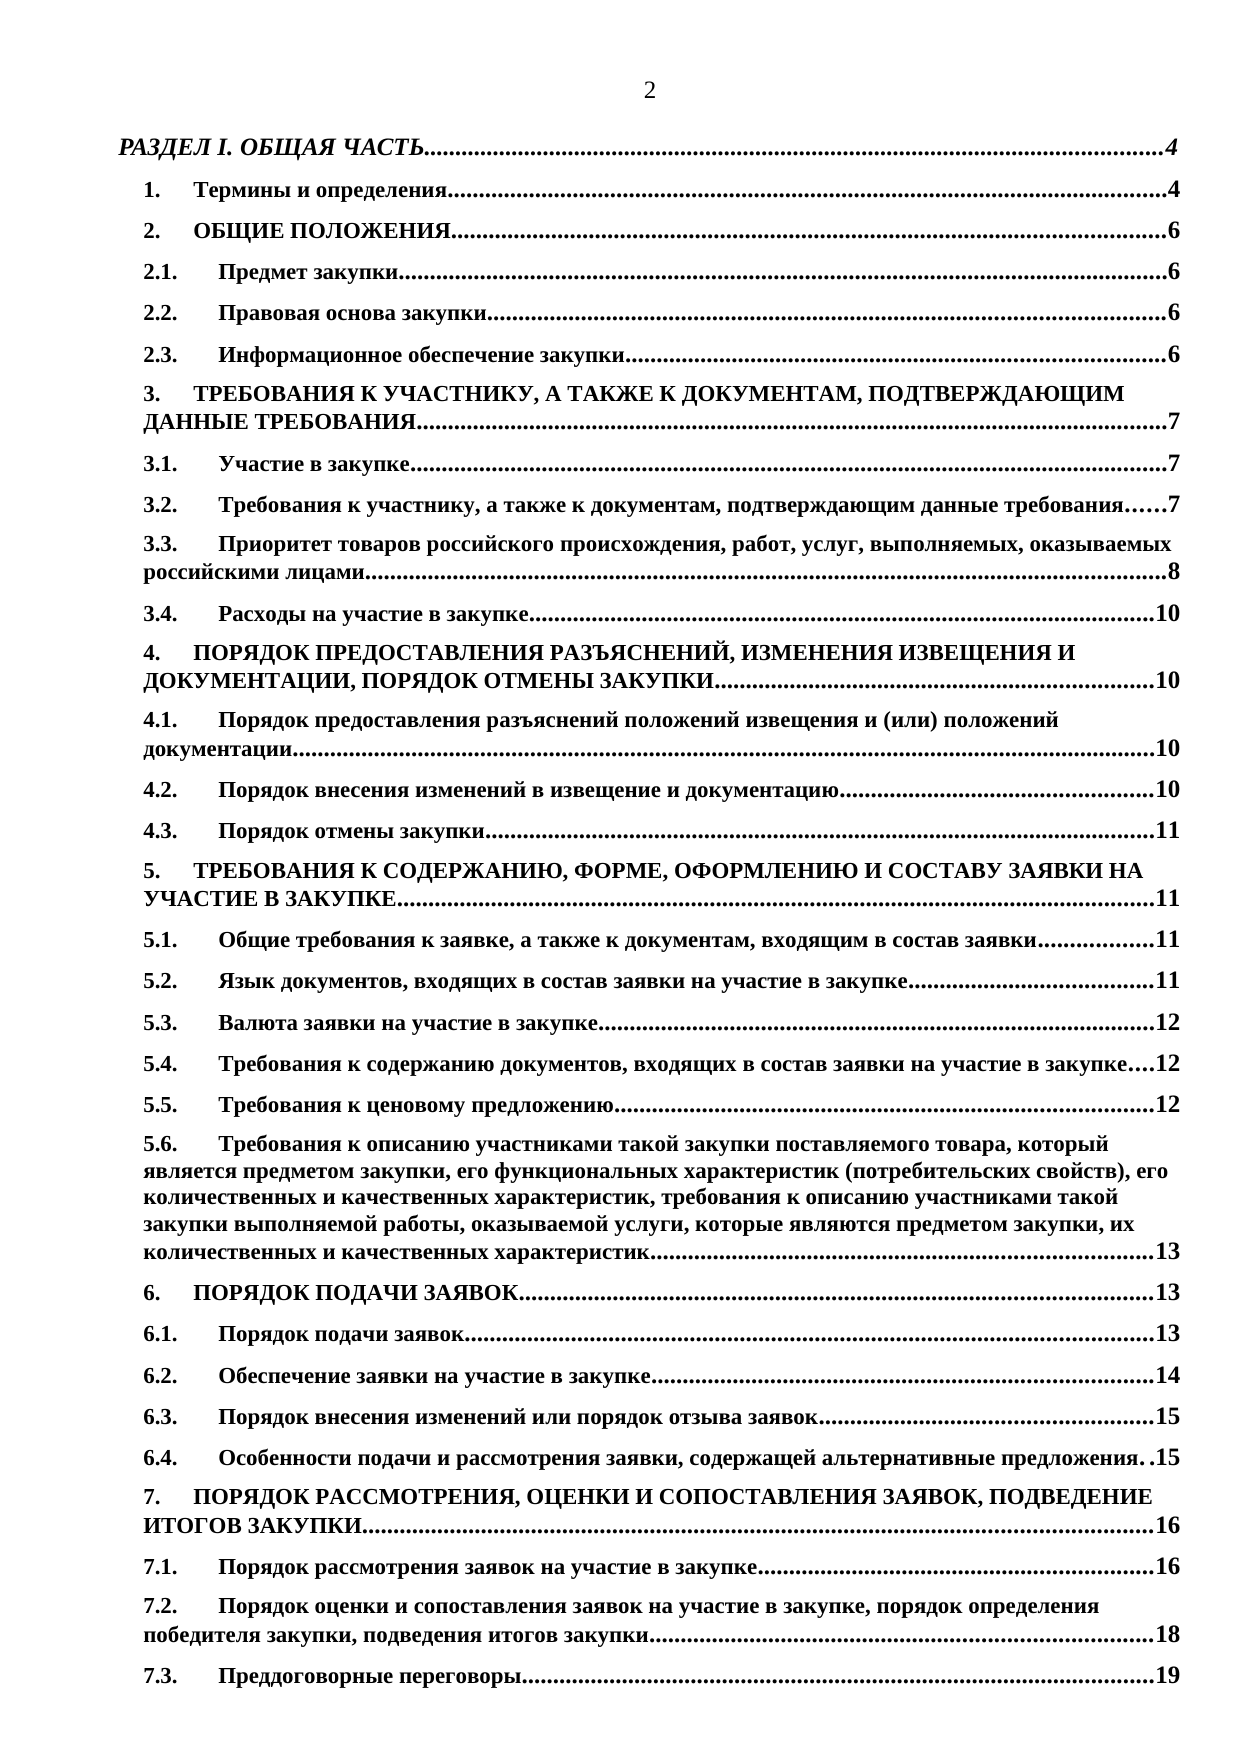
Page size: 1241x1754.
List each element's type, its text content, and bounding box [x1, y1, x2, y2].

text 2.2. Правовая основа закупки 6 [143, 297, 1181, 326]
text 5.5. Требования к ценовому предложению 12 [143, 1089, 1181, 1118]
text 4.2. Порядок внесения изменений в извещение и документацию 10 [143, 774, 1181, 803]
text 3.3. Приоритет товаров российского происхождения, работ, услуг, выполняемых, оказываемых российскими лицами 8 [143, 530, 1181, 585]
text 7. ПОРЯДОК РАССМОТРЕНИЯ, ОЦЕНКИ И СОПОСТАВЛЕНИЯ ЗАЯВОК, ПОДВЕДЕНИЕ ИТОГОВ ЗАКУПКИ 16 [143, 1483, 1181, 1538]
text 3.2. Требования к участнику, а также к документам, подтверждающим данные требования 7 [143, 489, 1181, 518]
text 7.2. Порядок оценки и сопоставления заявок на участие в закупке, порядок определения победителя закупки, подведения итогов закупки 18 [143, 1592, 1181, 1647]
text 5.4. Требования к содержанию документов, входящих в состав заявки на участие в закупке 12 [143, 1048, 1181, 1077]
text 5.6. Требования к описанию участниками такой закупки поставляемого товара, который является предметом закупки, его функциональных характеристик (потребительских свойств), его количественных и качественных характеристик, требования к описанию участниками такой закупки выполняемой работы, оказываемой услуги, которые являются предметом закупки, их количественных и качественных характеристик 13 [143, 1131, 1181, 1265]
text 5.2. Язык документов, входящих в состав заявки на участие в закупке 11 [143, 966, 1181, 994]
text 2.1. Предмет закупки 6 [143, 256, 1181, 285]
text 6.1. Порядок подачи заявок 13 [143, 1318, 1181, 1347]
text 6. ПОРЯДОК ПОДАЧИ ЗАЯВОК 13 [143, 1277, 1181, 1306]
text 3.1. Участие в закупке 7 [143, 448, 1181, 476]
text 2. ОБЩИЕ ПОЛОЖЕНИЯ 6 [143, 215, 1181, 244]
text 6.4. Особенности подачи и рассмотрения заявки, содержащей альтернативные предложения 15 [143, 1442, 1181, 1471]
text 4.1. Порядок предоставления разъяснений положений извещения и (или) положений документации 10 [143, 707, 1181, 762]
text 4. ПОРЯДОК ПРЕДОСТАВЛЕНИЯ РАЗЪЯСНЕНИЙ, ИЗМЕНЕНИЯ ИЗВЕЩЕНИЯ И ДОКУМЕНТАЦИИ, ПОРЯДОК ОТМЕНЫ ЗАКУПКИ 10 [143, 639, 1181, 694]
text 3.4. Расходы на участие в закупке 10 [143, 598, 1181, 626]
text 7.3. Преддоговорные переговоры 19 [143, 1660, 1181, 1689]
text 6.3. Порядок внесения изменений или порядок отзыва заявок 15 [143, 1401, 1181, 1430]
text 7.1. Порядок рассмотрения заявок на участие в закупке 16 [143, 1551, 1181, 1580]
text 6.2. Обеспечение заявки на участие в закупке 14 [143, 1360, 1181, 1388]
text 4.3. Порядок отмены закупки 11 [143, 815, 1181, 844]
text РАЗДЕЛ I. ОБЩАЯ ЧАСТЬ 4 [118, 132, 1181, 161]
text 3. ТРЕБОВАНИЯ К УЧАСТНИКУ, А ТАКЖЕ К ДОКУМЕНТАМ, ПОДТВЕРЖДАЮЩИМ ДАННЫЕ ТРЕБОВАНИЯ 7 [143, 380, 1181, 435]
text 5.3. Валюта заявки на участие в закупке 12 [143, 1007, 1181, 1036]
text 1. Термины и определения 4 [143, 174, 1181, 202]
text 2.3. Информационное обеспечение закупки 6 [143, 339, 1181, 367]
text 5.1. Общие требования к заявке, а также к документам, входящим в состав заявки 11 [143, 924, 1181, 953]
text 5. ТРЕБОВАНИЯ К СОДЕРЖАНИЮ, ФОРМЕ, ОФОРМЛЕНИЮ И СОСТАВУ ЗАЯВКИ НА УЧАСТИЕ В ЗАКУПКЕ 11 [143, 857, 1181, 912]
